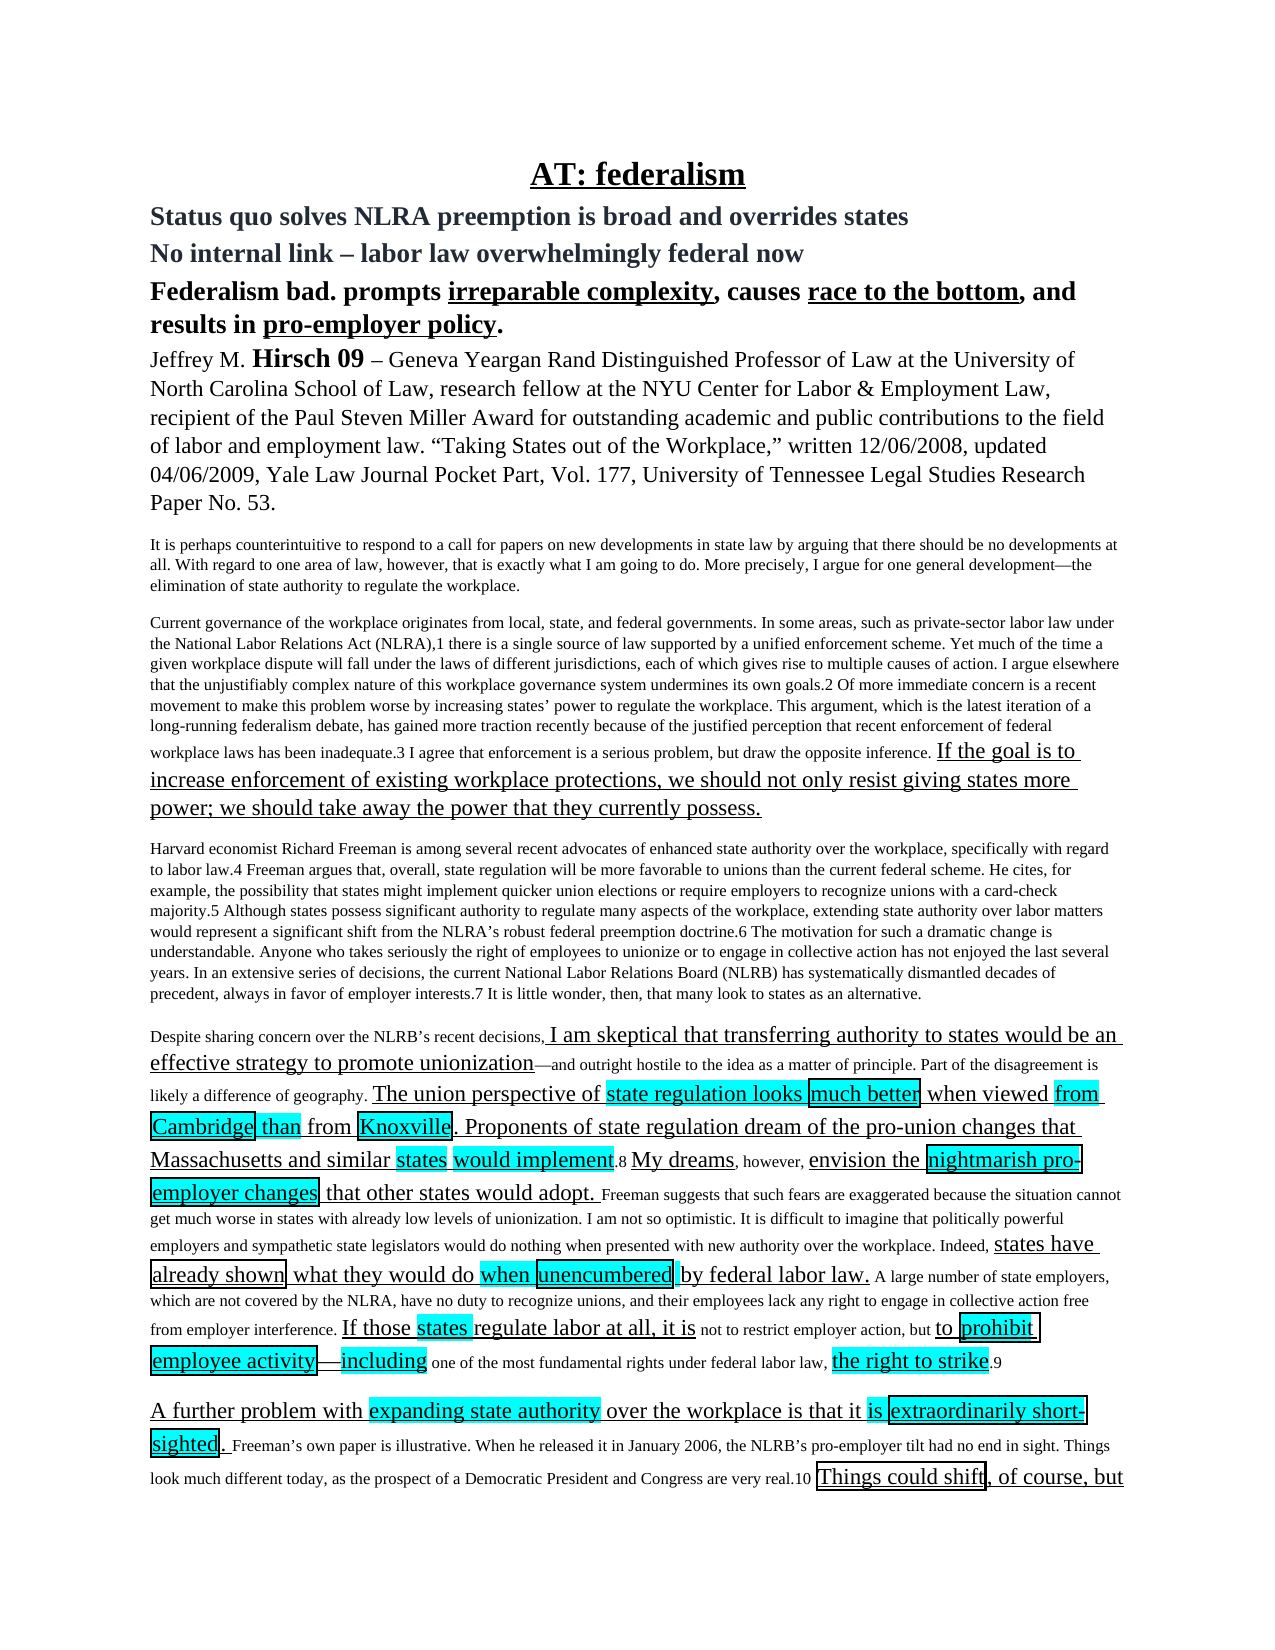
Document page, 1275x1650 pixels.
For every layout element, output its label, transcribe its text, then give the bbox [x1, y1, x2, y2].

text Harvard economist Richard Freeman is among several recent advocates of enhanced state authority over the workplace, specifically with regard to labor law.4 Freeman argues that, overall, state regulation will be more favorable to unions than the current federal scheme. He cites, for example, the possibility that states might implement quicker union elections or require employers to recognize unions with a card-check majority.5 Although states possess significant authority to regulate many aspects of the workplace, extending state authority over labor matters would represent a significant shift from the NLRA’s robust federal preemption doctrine.6 The motivation for such a dramatic change is understandable. Anyone who takes seriously the right of employees to unionize or to engage in collective action has not enjoyed the last several years. In an extensive series of decisions, the current National Labor Relations Board (NLRB) has systematically dismantled decades of precedent, always in favor of employer interests.7 It is little wonder, then, that many look to states as an alternative. [150, 839, 1125, 1003]
text Status quo solves NLRA preemption is broad and overrides states [150, 200, 1125, 231]
text Current governance of the workplace originates from local, state, and federal governments. In some areas, such as private-sector labor law under the National Labor Relations Act (NLRA),1 there is a single source of law supported by a unified enforcement scheme. Yet much of the time a given workplace dispute will fall under the laws of different jurisdictions, each of which gives rise to multiple causes of action. I argue elsewhere that the unjustifiably complex nature of this workplace governance system undermines its own goals.2 Of more immediate concern is a recent movement to make this problem worse by increasing states’ power to regulate the workplace. This argument, which is the latest iteration of a long-running federalism debate, has gained more traction recently because of the justified perception that recent enforcement of federal workplace laws has been inadequate.3 I agree that enforcement is a serious problem, but draw the opposite inference. If the goal is to increase enforcement of existing workplace protections, we should not only resist giving states more power; we should take away the power that they currently possess. [150, 613, 1125, 820]
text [150, 1395, 1125, 1491]
text Despite sharing concern over the NLRB’s recent decisions, I am skeptical that transferring authority to states would be an effective strategy to promote unionization—and outright hostile to the idea as a matter of principle. Part of the disagreement is likely a difference of geography. The union perspective of state regulation looks much better when viewed from Cambridge than from Knoxville. Proponents of state regulation dream of the pro-union changes that Massachusetts and similar states would implement.8 My dreams, however, envision the nightmarish pro-employer changes that other states would adopt. Freeman suggests that such fears are exaggerated because the situation cannot get much worse in states with already low levels of unionization. I am not so optimistic. It is difficult to imagine that politically powerful employers and sympathetic state legislators would do nothing when presented with new authority over the workplace. Indeed, states have already shown what they would do when unencumbered by federal labor law. A large number of state employers, which are not covered by the NLRA, have no duty to recognize unions, and their employees lack any right to engage in collective action free from employer interference. If those states regulate labor at all, it is not to restrict employer action, but to prohibit employee activity—including one of the most fundamental rights under federal labor law, the right to strike.9 [150, 1021, 1125, 1376]
subtitle AT: federalism [150, 154, 1125, 192]
text No internal link – labor law overwhelmingly federal now [150, 237, 1125, 268]
text Jeffrey M. Hirsch 09 – Geneva Yeargan Rand Distinguished Professor of Law at the University of North Carolina School of Law, research fellow at the NYU Center for Labor & Employment Law, recipient of the Paul Steven Miller Award for outstanding academic and public contributions to the field of labor and employment law. “Taking States out of the Workplace,” written 12/06/2008, updated 04/06/2009, Yale Law Journal Pocket Part, Vol. 177, University of Tennessee Legal Studies Research Paper No. 53. [150, 342, 1125, 516]
subtitle Federalism bad. prompts irreparable complexity, causes race to the bottom, and results in pro-employer policy. [150, 275, 1125, 340]
text It is perhaps counterintuitive to respond to a call for papers on new developments in state law by arguing that there should be no developments at all. With regard to one area of law, however, that is exactly what I am going to do. More precisely, I argue for one general development—the elimination of state authority to regulate the workplace. [150, 534, 1125, 595]
